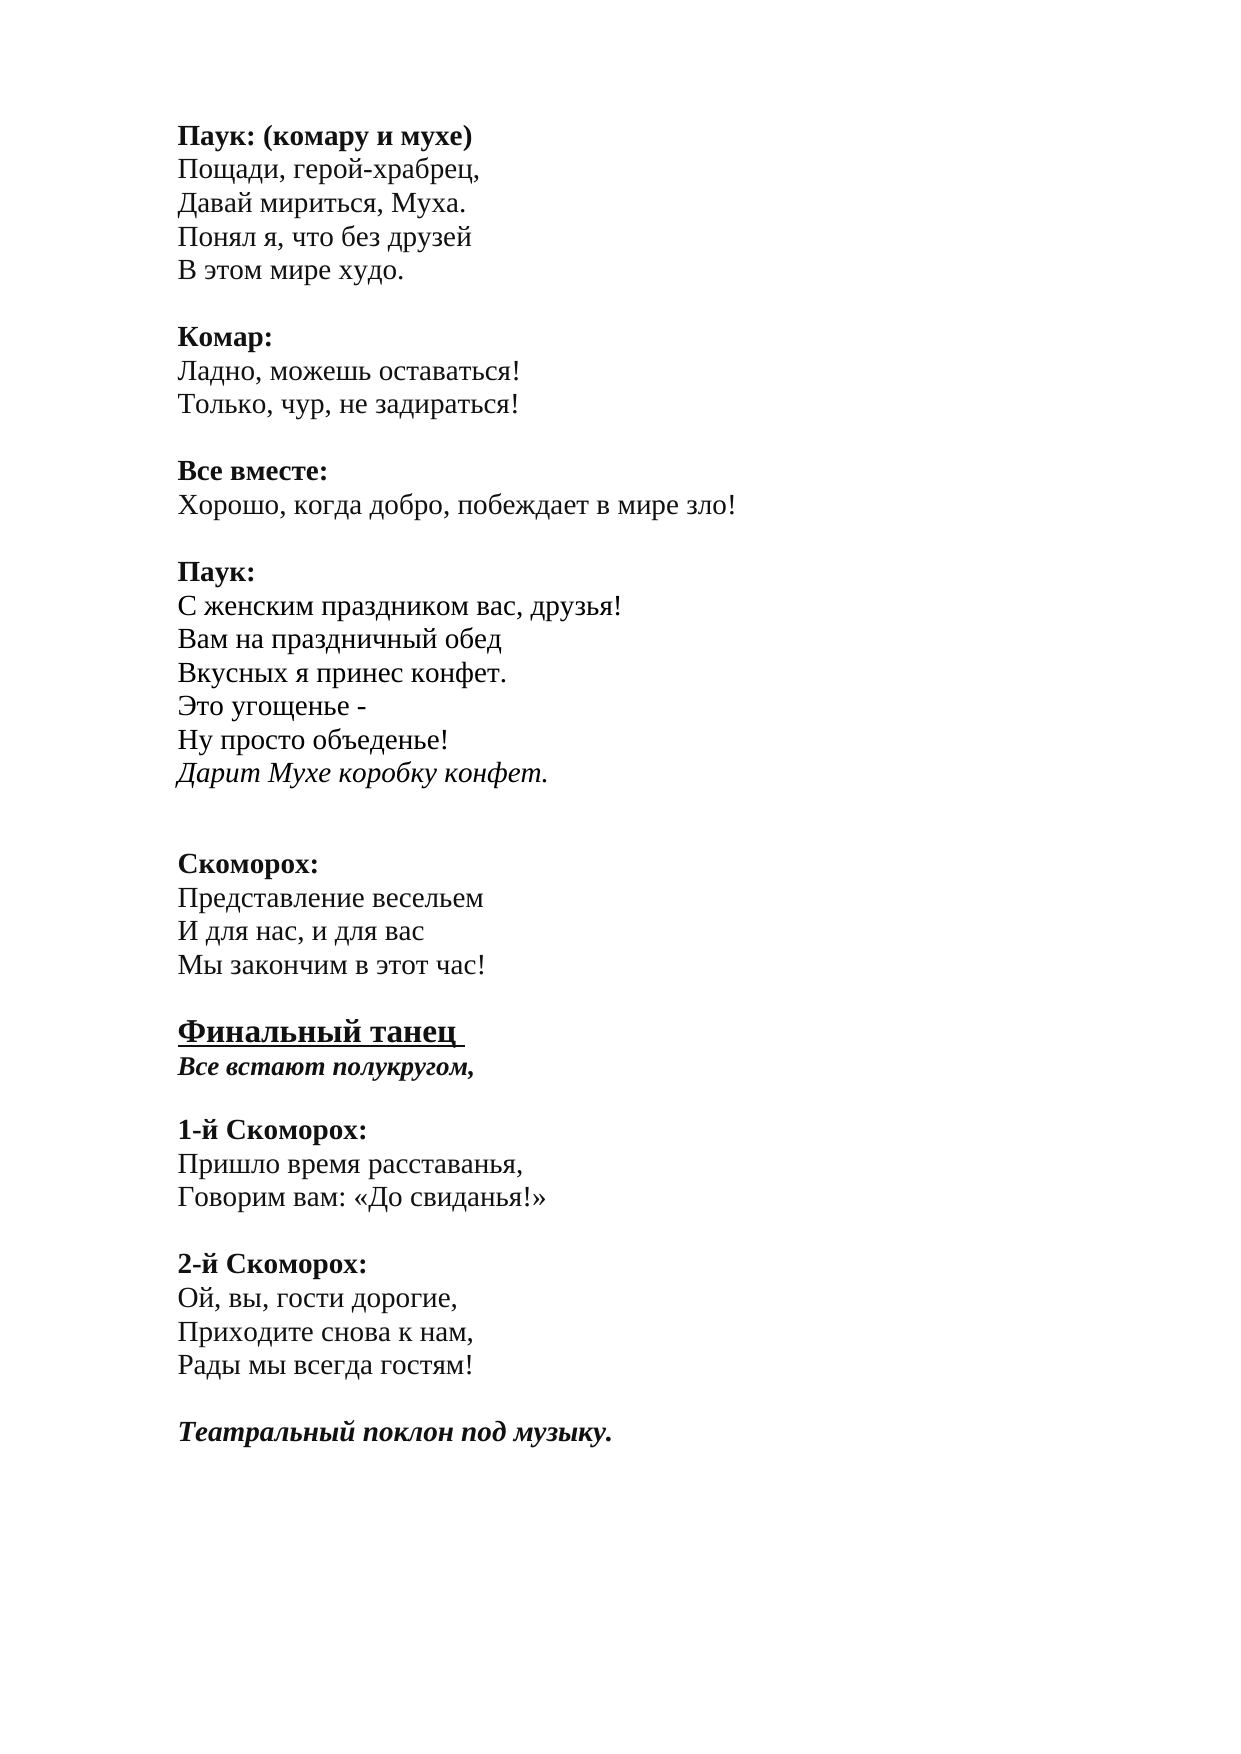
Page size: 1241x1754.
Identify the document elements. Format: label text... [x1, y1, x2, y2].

text Театральный поклон под музыку. [177, 1414, 1152, 1448]
text 2-й Скоморох: [177, 1247, 1152, 1280]
text Вам на праздничный обед [177, 621, 1152, 655]
text И для нас, и для вас [177, 913, 1152, 947]
text Рады мы всегда гостям! [177, 1347, 1152, 1381]
text Говорим вам: «До свиданья!» [177, 1179, 1152, 1213]
text Только, чур, не задираться! [177, 386, 1152, 420]
text Это угощенье - [177, 688, 1152, 722]
text Приходите снова к нам, [177, 1314, 1152, 1347]
text Вкусных я принес конфет. [177, 655, 1152, 688]
text Скоморох: [177, 846, 1152, 880]
text 1-й Скоморох: [177, 1112, 1152, 1146]
text Пришло время расставанья, [177, 1146, 1152, 1179]
text Комар: [177, 319, 1152, 353]
text Хорошо, когда добро, побеждает в мире зло! [177, 487, 1152, 521]
text Паук: [177, 554, 1152, 588]
text Все вместе: [177, 453, 1152, 487]
text Мы закончим в этот час! [177, 947, 1152, 981]
text Ну просто объеденье! [177, 722, 1152, 755]
text С женским праздником вас, друзья! [177, 588, 1152, 621]
text Паук: (комару и мухе) [177, 118, 1152, 152]
text Дарит Мухе коробку конфет. [177, 755, 1152, 789]
text В этом мире худо. [177, 252, 1152, 286]
text Все встают полукругом, [177, 1050, 1152, 1081]
text Ладно, можешь оставаться! [177, 353, 1152, 386]
text Представление весельем [177, 880, 1152, 913]
text Понял я, что без друзей [177, 219, 1152, 252]
text Пощади, герой-храбрец, [177, 152, 1152, 185]
text Финальный танец [177, 1012, 1152, 1050]
text Ой, вы, гости дорогие, [177, 1280, 1152, 1314]
text Давай мириться, Муха. [177, 185, 1152, 219]
